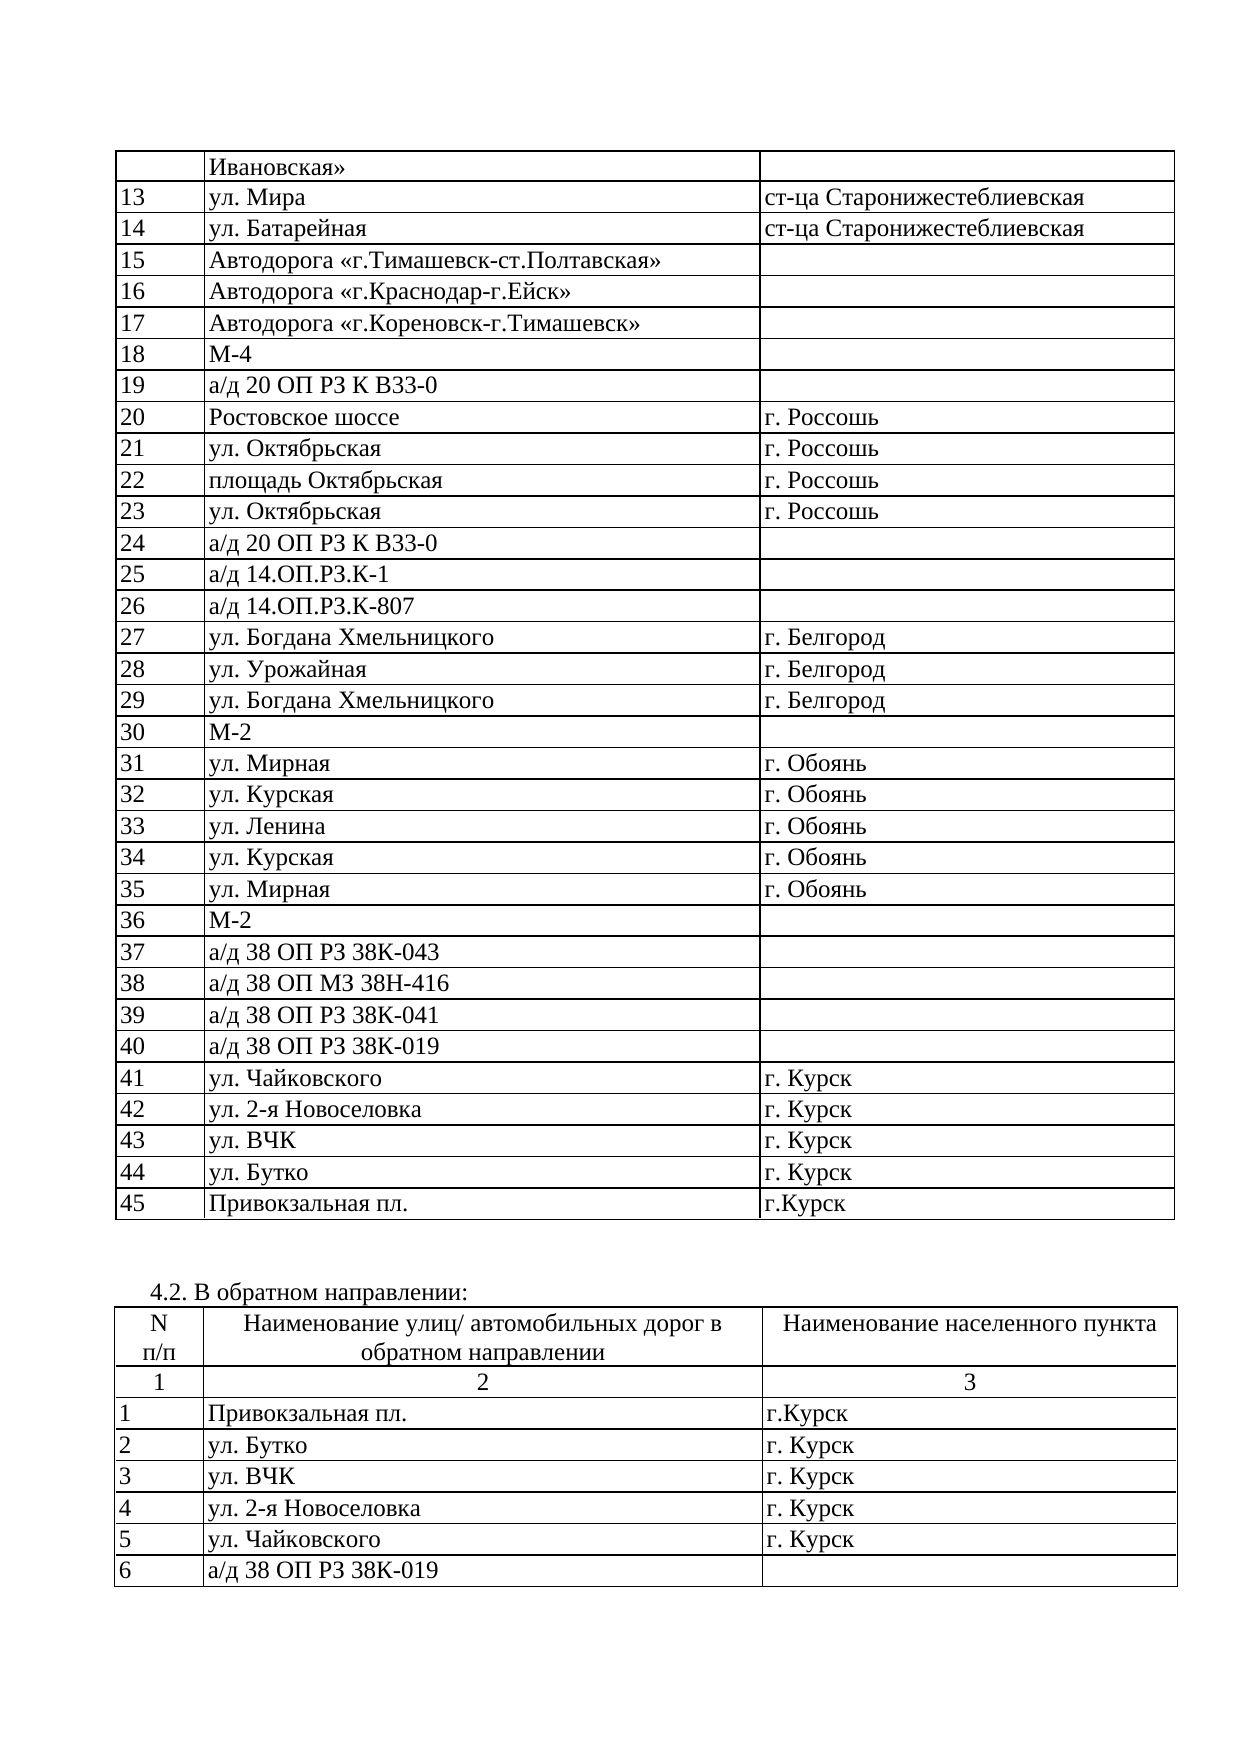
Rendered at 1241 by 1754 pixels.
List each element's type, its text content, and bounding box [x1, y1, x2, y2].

table_cell [761, 371, 1174, 401]
table_cell 26 [117, 591, 204, 621]
table_cell 4 [115, 1492, 203, 1523]
table_cell а/д 38 ОП РЗ 38К-043 [205, 937, 759, 967]
table_cell 43 [117, 1126, 204, 1156]
table_cell [761, 968, 1174, 998]
text 4.2. В обратном направлении: [150, 1277, 1090, 1306]
table_cell ул. Чайковского [204, 1524, 762, 1554]
table_cell г. Курск [761, 1094, 1174, 1124]
table_cell 44 [117, 1157, 204, 1187]
table_cell 23 [117, 497, 204, 526]
table_cell г. Курск [761, 1063, 1174, 1093]
table_cell 28 [117, 654, 204, 684]
table_cell 13 [117, 182, 204, 212]
table_cell 18 [117, 339, 204, 369]
table_cell 41 [117, 1063, 204, 1093]
table_cell ул. Мирная [205, 748, 759, 778]
table_cell г. Белгород [761, 685, 1174, 715]
table_cell 1 [115, 1366, 203, 1397]
table_cell 2 [115, 1429, 203, 1460]
table_cell [761, 560, 1174, 589]
table_cell Привокзальная пл. [204, 1398, 762, 1428]
table_cell ул. Октябрьская [205, 434, 759, 463]
table_cell 34 [117, 843, 204, 872]
table_cell г. Курск [763, 1523, 1177, 1554]
table_cell М-2 [205, 906, 759, 935]
table_cell М-2 [205, 717, 759, 747]
table_cell ул. Богдана Хмельницкого [205, 622, 759, 652]
table_cell [761, 591, 1174, 621]
table_cell г. Россошь [761, 402, 1174, 432]
table_cell ул. Курская [205, 780, 759, 809]
table_cell а/д 38 ОП РЗ 38К-041 [205, 1000, 759, 1030]
table_cell [761, 906, 1174, 935]
table_cell Автодорога «г.Кореновск-г.Тимашевск» [205, 308, 759, 338]
table_cell ул. 2-я Новоселовка [204, 1493, 762, 1523]
table_cell 2 [204, 1367, 762, 1397]
table_cell 5 [115, 1524, 203, 1554]
table_cell а/д 38 ОП РЗ 38К-019 [204, 1556, 762, 1586]
table_cell г. Обоянь [761, 811, 1174, 841]
table_cell а/д 20 ОП РЗ К В33-0 [205, 371, 759, 401]
table_cell 21 [117, 434, 204, 463]
table_cell а/д 20 ОП РЗ К В33-0 [205, 528, 759, 558]
table_cell 35 [117, 874, 204, 904]
table_cell а/д 38 ОП МЗ 38Н-416 [205, 968, 759, 998]
table_cell ст-ца Старонижестеблиевская [761, 182, 1174, 212]
table_cell 1 [115, 1398, 203, 1428]
table_cell г. Курск [761, 1157, 1174, 1187]
table_cell 39 [117, 1000, 204, 1030]
table_cell ул. Мира [205, 182, 759, 212]
table_header N п/п [115, 1308, 203, 1365]
table_cell [761, 276, 1174, 306]
table_cell 38 [117, 968, 204, 998]
table_cell г. Россошь [761, 497, 1174, 526]
table_cell ул. 2-я Новоселовка [205, 1094, 759, 1124]
table_cell 25 [117, 560, 204, 589]
table_cell 3 [115, 1461, 203, 1491]
table_cell 14 [117, 213, 204, 243]
table_cell 45 [117, 1189, 204, 1218]
table_cell г.Курск [763, 1397, 1177, 1428]
table_cell [763, 1554, 1177, 1586]
table_cell ул. Октябрьская [205, 497, 759, 526]
table_cell ст-ца Старонижестеблиевская [761, 213, 1174, 243]
table_cell [761, 339, 1174, 369]
table_cell г. Белгород [761, 654, 1174, 684]
table_cell 27 [117, 622, 204, 652]
table_cell 36 [117, 906, 204, 935]
table_cell М-4 [205, 339, 759, 369]
table_cell ул. Курская [205, 843, 759, 872]
table_cell [761, 1000, 1174, 1030]
table_cell [761, 245, 1174, 275]
table_cell 32 [117, 780, 204, 809]
table_cell г. Курск [763, 1491, 1177, 1523]
table_cell г. Курск [761, 1126, 1174, 1156]
table_cell [761, 152, 1174, 180]
table_cell [761, 308, 1174, 338]
table_cell ул. Чайковского [205, 1063, 759, 1093]
table_cell [761, 1031, 1174, 1061]
table_cell 3 [763, 1365, 1177, 1397]
table_cell а/д 38 ОП РЗ 38К-019 [205, 1031, 759, 1061]
table_cell г. Курск [763, 1428, 1177, 1460]
table_cell 31 [117, 748, 204, 778]
table_cell ул. ВЧК [205, 1126, 759, 1156]
table_cell г. Обоянь [761, 748, 1174, 778]
table_cell г. Белгород [761, 622, 1174, 652]
table_cell 37 [117, 937, 204, 967]
table_cell 33 [117, 811, 204, 841]
table_cell г. Обоянь [761, 874, 1174, 904]
table_cell 22 [117, 465, 204, 495]
table_cell ул. Ленина [205, 811, 759, 841]
table_cell ул. Урожайная [205, 654, 759, 684]
table_cell площадь Октябрьская [205, 465, 759, 495]
table_header Наименование населенного пункта [763, 1308, 1177, 1365]
table_cell 16 [117, 276, 204, 306]
table_cell 6 [115, 1555, 203, 1586]
table_cell Автодорога «г.Тимашевск-ст.Полтавская» [205, 245, 759, 275]
table_cell а/д 14.ОП.РЗ.К-1 [205, 560, 759, 589]
table_cell ул. Бутко [204, 1430, 762, 1460]
table_cell Ростовское шоссе [205, 402, 759, 432]
table_cell г.Курск [761, 1189, 1174, 1218]
table_cell [761, 717, 1174, 747]
table_cell Автодорога «г.Краснодар-г.Ейск» [205, 276, 759, 306]
table_cell ул. Богдана Хмельницкого [205, 685, 759, 715]
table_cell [205, 152, 759, 180]
table_cell 40 [117, 1031, 204, 1061]
table_cell г. Курск [763, 1460, 1177, 1491]
table_header Наименование улиц/ автомобильных дорог в обратном направлении [204, 1308, 762, 1365]
table_cell 42 [117, 1094, 204, 1124]
table_cell 29 [117, 685, 204, 715]
table_cell 15 [117, 245, 204, 275]
table_cell 30 [117, 717, 204, 747]
table_cell г. Обоянь [761, 780, 1174, 809]
table_cell г. Россошь [761, 434, 1174, 463]
table_cell [761, 528, 1174, 558]
table_cell ул. ВЧК [204, 1461, 762, 1491]
table_cell 24 [117, 528, 204, 558]
table_cell 12 [117, 152, 204, 180]
table_cell г. Обоянь [761, 843, 1174, 872]
table_cell ул. Бутко [205, 1157, 759, 1187]
table_cell ул. Батарейная [205, 213, 759, 243]
table_cell г. Россошь [761, 465, 1174, 495]
table_cell Привокзальная пл. [205, 1189, 759, 1218]
table_cell а/д 14.ОП.РЗ.К-807 [205, 591, 759, 621]
table_cell 20 [117, 402, 204, 432]
table_cell [761, 937, 1174, 967]
table_cell 19 [117, 371, 204, 401]
table_cell 17 [117, 308, 204, 338]
table_cell ул. Мирная [205, 874, 759, 904]
